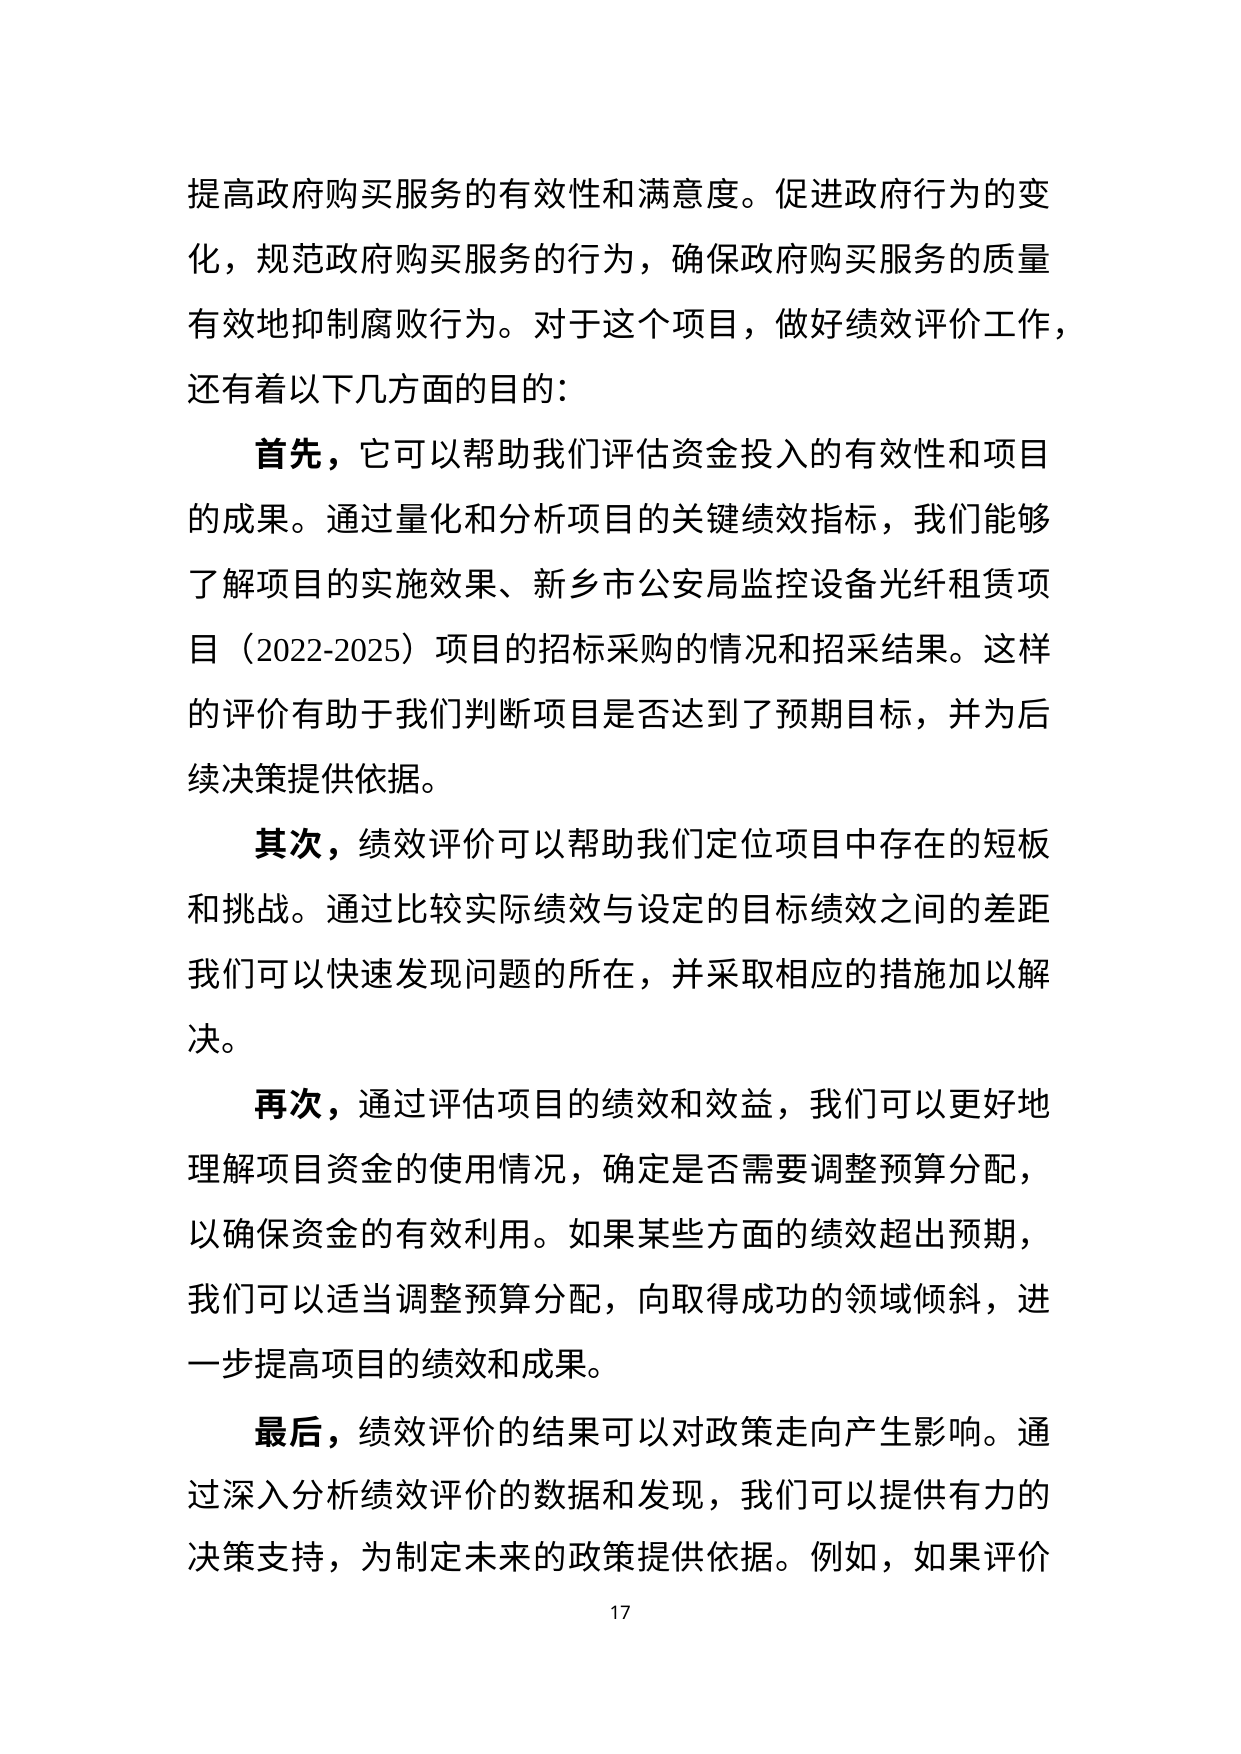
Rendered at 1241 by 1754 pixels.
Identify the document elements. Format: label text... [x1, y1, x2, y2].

text 再次，通过评估项目的绩效和效益，我们可以更好地理解项目资金的使用情况，确定是否需要调整预算分配，以确保资金的有效利用。如果某些方面的绩效超出预期，我们可以适当调整预算分配，向取得成功的领域倾斜，进一步提高项目的绩效和成果。 [187, 1070, 1053, 1395]
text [187, 160, 1053, 420]
text 其次，绩效评价可以帮助我们定位项目中存在的短板和挑战。通过比较实际绩效与设定的目标绩效之间的差距，我们可以快速发现问题的所在，并采取相应的措施加以解决。 [187, 810, 1053, 1070]
text 首先，它可以帮助我们评估资金投入的有效性和项目的成果。通过量化和分析项目的关键绩效指标，我们能够了解项目的实施效果、新乡市公安局监控设备光纤租赁项目（2022-2025）项目的招标采购的情况和招采结果。这样的评价有助于我们判断项目是否达到了预期目标，并为后续决策提供依据。 [187, 420, 1053, 810]
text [187, 1395, 1053, 1582]
